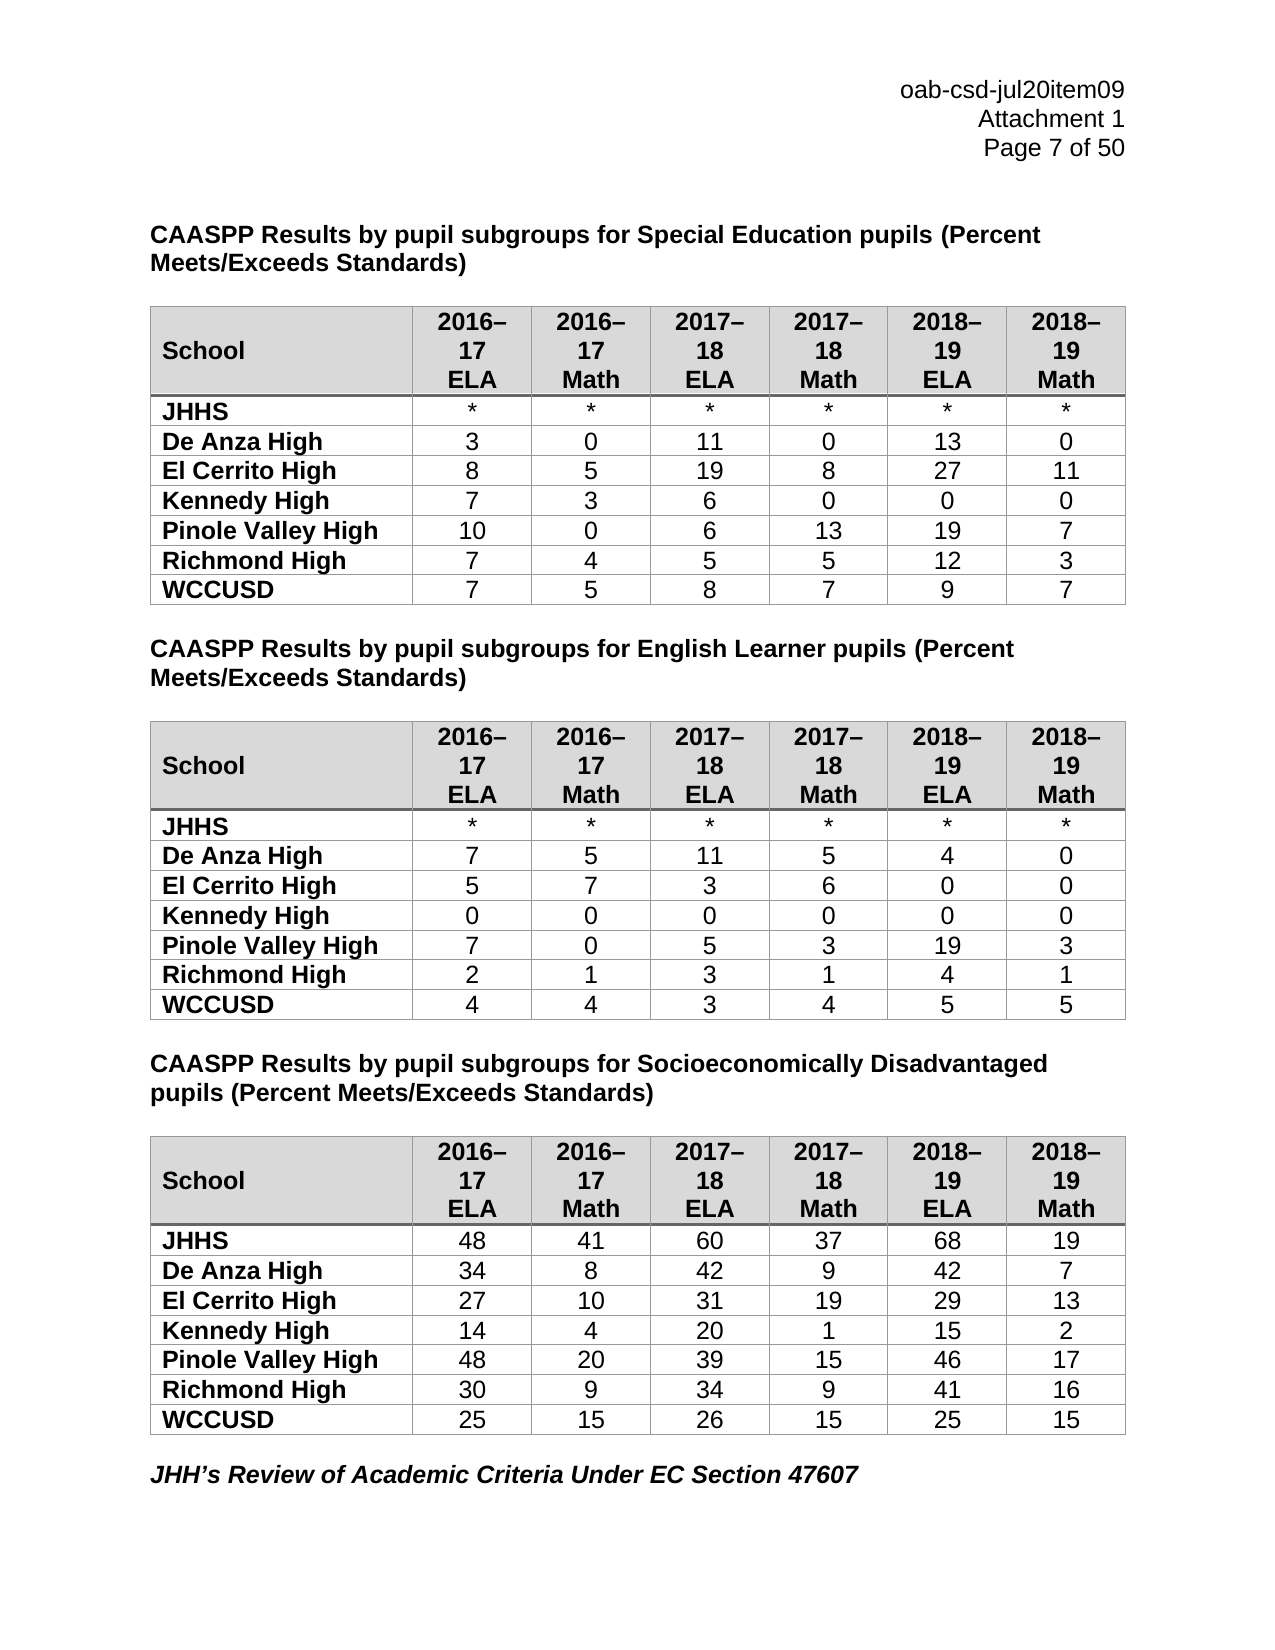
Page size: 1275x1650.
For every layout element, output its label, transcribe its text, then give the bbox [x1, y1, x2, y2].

table_cell 0 [1007, 871, 1125, 900]
table_cell Pinole Valley High [151, 931, 412, 959]
table_cell 4 [532, 1316, 650, 1344]
table_cell 0 [1007, 426, 1125, 455]
table_cell 19 [888, 516, 1006, 544]
table_cell 9 [532, 1375, 650, 1404]
table_cell 0 [888, 871, 1006, 900]
table_cell Kennedy High [151, 486, 412, 515]
table_cell 34 [651, 1375, 769, 1404]
table_header 2017–18 Math [770, 1137, 887, 1223]
table_cell 0 [1007, 486, 1125, 515]
table_cell * [770, 811, 887, 840]
table_cell 0 [532, 426, 650, 455]
table_header 2018–19 Math [1007, 307, 1125, 393]
table_cell 19 [770, 1286, 887, 1314]
table_cell 1 [1007, 960, 1125, 989]
table_cell 11 [651, 426, 769, 455]
table_header 2018–19 Math [1007, 1137, 1125, 1223]
table_cell 12 [888, 546, 1006, 574]
table_cell 5 [651, 546, 769, 574]
table_cell 0 [532, 516, 650, 544]
table_cell 5 [1007, 990, 1125, 1019]
table_cell 14 [413, 1316, 531, 1344]
table_cell Richmond High [151, 546, 412, 574]
table_cell 7 [770, 575, 887, 604]
table_cell Kennedy High [151, 1316, 412, 1344]
table_cell 27 [413, 1286, 531, 1314]
table_cell 41 [888, 1375, 1006, 1404]
table_cell 3 [532, 486, 650, 515]
table_cell 13 [888, 426, 1006, 455]
table_cell 68 [888, 1226, 1006, 1255]
table_cell 0 [532, 901, 650, 929]
table_cell 6 [651, 486, 769, 515]
table_header 2016–17 Math [532, 307, 650, 393]
table_cell 5 [888, 990, 1006, 1019]
table_cell 41 [532, 1226, 650, 1255]
table_cell 3 [1007, 546, 1125, 574]
table_cell 4 [770, 990, 887, 1019]
table_cell 7 [413, 841, 531, 870]
table_cell 3 [413, 426, 531, 455]
table_header 2018–19 ELA [888, 307, 1006, 393]
table_header 2017–18 ELA [651, 722, 769, 808]
table_cell 29 [888, 1286, 1006, 1314]
table_cell 5 [770, 841, 887, 870]
table_cell 0 [888, 486, 1006, 515]
table_cell 15 [532, 1405, 650, 1434]
table_cell JHHS [151, 1226, 412, 1255]
table_cell 0 [770, 426, 887, 455]
table_cell 4 [532, 990, 650, 1019]
table_cell 3 [1007, 931, 1125, 959]
table_cell 11 [1007, 456, 1125, 485]
table_cell * [413, 397, 531, 425]
table_cell 42 [888, 1256, 1006, 1285]
table_cell 5 [532, 456, 650, 485]
table_cell El Cerrito High [151, 1286, 412, 1314]
table_cell 0 [413, 901, 531, 929]
text CAASPP Results by pupil subgroups for Special Education pupils (Percent Meets/Exceeds Standards) [150, 219, 1125, 277]
table_cell 4 [532, 546, 650, 574]
table_cell 42 [651, 1256, 769, 1285]
table_cell JHHS [151, 397, 412, 425]
table_cell 3 [651, 960, 769, 989]
table_cell 26 [651, 1405, 769, 1434]
table_cell * [1007, 811, 1125, 840]
table_cell 5 [413, 871, 531, 900]
table_cell 3 [770, 931, 887, 959]
table_cell 2 [413, 960, 531, 989]
table_cell 5 [532, 841, 650, 870]
table_cell 1 [532, 960, 650, 989]
table_cell 37 [770, 1226, 887, 1255]
table_cell 0 [1007, 901, 1125, 929]
table_cell 20 [651, 1316, 769, 1344]
table_cell * [1007, 397, 1125, 425]
table_cell 6 [651, 516, 769, 544]
table_cell Pinole Valley High [151, 1345, 412, 1374]
table_header 2017–18 ELA [651, 1137, 769, 1223]
table_cell JHHS [151, 811, 412, 840]
table_cell * [651, 397, 769, 425]
table_cell 7 [413, 931, 531, 959]
table_header 2016–17 Math [532, 1137, 650, 1223]
table_cell 30 [413, 1375, 531, 1404]
table_cell 15 [770, 1405, 887, 1434]
table_cell Pinole Valley High [151, 516, 412, 544]
subtitle JHH’s Review of Academic Criteria Under EC Section 47607 [150, 1460, 1125, 1488]
table_header 2016–17 ELA [413, 722, 531, 808]
table_header 2018–19 ELA [888, 1137, 1006, 1223]
table_cell 9 [770, 1256, 887, 1285]
table_cell 8 [770, 456, 887, 485]
text CAASPP Results by pupil subgroups for English Learner pupils (Percent Meets/Exceeds Standards) [150, 634, 1125, 692]
table_cell 0 [888, 901, 1006, 929]
table_header 2018–19 ELA [888, 722, 1006, 808]
table_cell * [413, 811, 531, 840]
table_cell 0 [770, 901, 887, 929]
table_cell * [770, 397, 887, 425]
table_cell 20 [532, 1345, 650, 1374]
table_cell * [651, 811, 769, 840]
table_header School [151, 307, 412, 393]
table_cell 9 [770, 1375, 887, 1404]
table_header 2017–18 Math [770, 722, 887, 808]
table_cell 10 [532, 1286, 650, 1314]
table_cell * [532, 397, 650, 425]
table_cell 34 [413, 1256, 531, 1285]
table_cell 60 [651, 1226, 769, 1255]
table_cell 48 [413, 1226, 531, 1255]
table_cell De Anza High [151, 1256, 412, 1285]
table_cell 3 [651, 990, 769, 1019]
table_cell 4 [888, 960, 1006, 989]
table_cell 7 [413, 546, 531, 574]
table_cell 17 [1007, 1345, 1125, 1374]
table_cell 8 [532, 1256, 650, 1285]
table_cell 7 [532, 871, 650, 900]
table_header 2017–18 Math [770, 307, 887, 393]
table_cell 4 [413, 990, 531, 1019]
table_cell 1 [770, 960, 887, 989]
table_cell Kennedy High [151, 901, 412, 929]
table_cell 7 [1007, 1256, 1125, 1285]
table_cell 6 [770, 871, 887, 900]
table_cell 15 [1007, 1405, 1125, 1434]
table_cell WCCUSD [151, 575, 412, 604]
table_cell El Cerrito High [151, 456, 412, 485]
table_header 2018–19 Math [1007, 722, 1125, 808]
table_cell De Anza High [151, 426, 412, 455]
table_cell 16 [1007, 1375, 1125, 1404]
table_cell 2 [1007, 1316, 1125, 1344]
table_cell 10 [413, 516, 531, 544]
table_cell 15 [888, 1316, 1006, 1344]
table_cell WCCUSD [151, 1405, 412, 1434]
table_cell 39 [651, 1345, 769, 1374]
table_cell WCCUSD [151, 990, 412, 1019]
table_cell 11 [651, 841, 769, 870]
table_header 2016–17 ELA [413, 1137, 531, 1223]
table_cell 1 [770, 1316, 887, 1344]
table_cell 5 [651, 931, 769, 959]
table_header 2016–17 ELA [413, 307, 531, 393]
table_cell 0 [770, 486, 887, 515]
table_cell 4 [888, 841, 1006, 870]
table_cell 15 [770, 1345, 887, 1374]
table_cell 7 [1007, 516, 1125, 544]
table_cell 5 [532, 575, 650, 604]
table_cell 19 [651, 456, 769, 485]
table_cell 7 [413, 486, 531, 515]
table_cell Richmond High [151, 960, 412, 989]
table_cell 27 [888, 456, 1006, 485]
table_cell 5 [770, 546, 887, 574]
table_cell 9 [888, 575, 1006, 604]
table_cell 7 [413, 575, 531, 604]
table_header 2016–17 Math [532, 722, 650, 808]
table_cell 13 [770, 516, 887, 544]
table_header School [151, 1137, 412, 1223]
table_cell * [532, 811, 650, 840]
table_cell 25 [888, 1405, 1006, 1434]
table_cell 31 [651, 1286, 769, 1314]
table_cell * [888, 811, 1006, 840]
table_cell 19 [888, 931, 1006, 959]
table_cell 0 [532, 931, 650, 959]
table_cell Richmond High [151, 1375, 412, 1404]
table_header School [151, 722, 412, 808]
table_header 2017–18 ELA [651, 307, 769, 393]
table_cell De Anza High [151, 841, 412, 870]
table_cell 0 [651, 901, 769, 929]
table_cell 25 [413, 1405, 531, 1434]
table_cell 46 [888, 1345, 1006, 1374]
text CAASPP Results by pupil subgroups for Socioeconomically Disadvantaged pupils (Percent Meets/Exceeds Standards) [150, 1049, 1125, 1107]
table_cell * [888, 397, 1006, 425]
table_cell 19 [1007, 1226, 1125, 1255]
table_cell 48 [413, 1345, 531, 1374]
table_cell El Cerrito High [151, 871, 412, 900]
table_cell 8 [413, 456, 531, 485]
table_cell 3 [651, 871, 769, 900]
table_cell 7 [1007, 575, 1125, 604]
table_cell 13 [1007, 1286, 1125, 1314]
table_cell 8 [651, 575, 769, 604]
table_cell 0 [1007, 841, 1125, 870]
